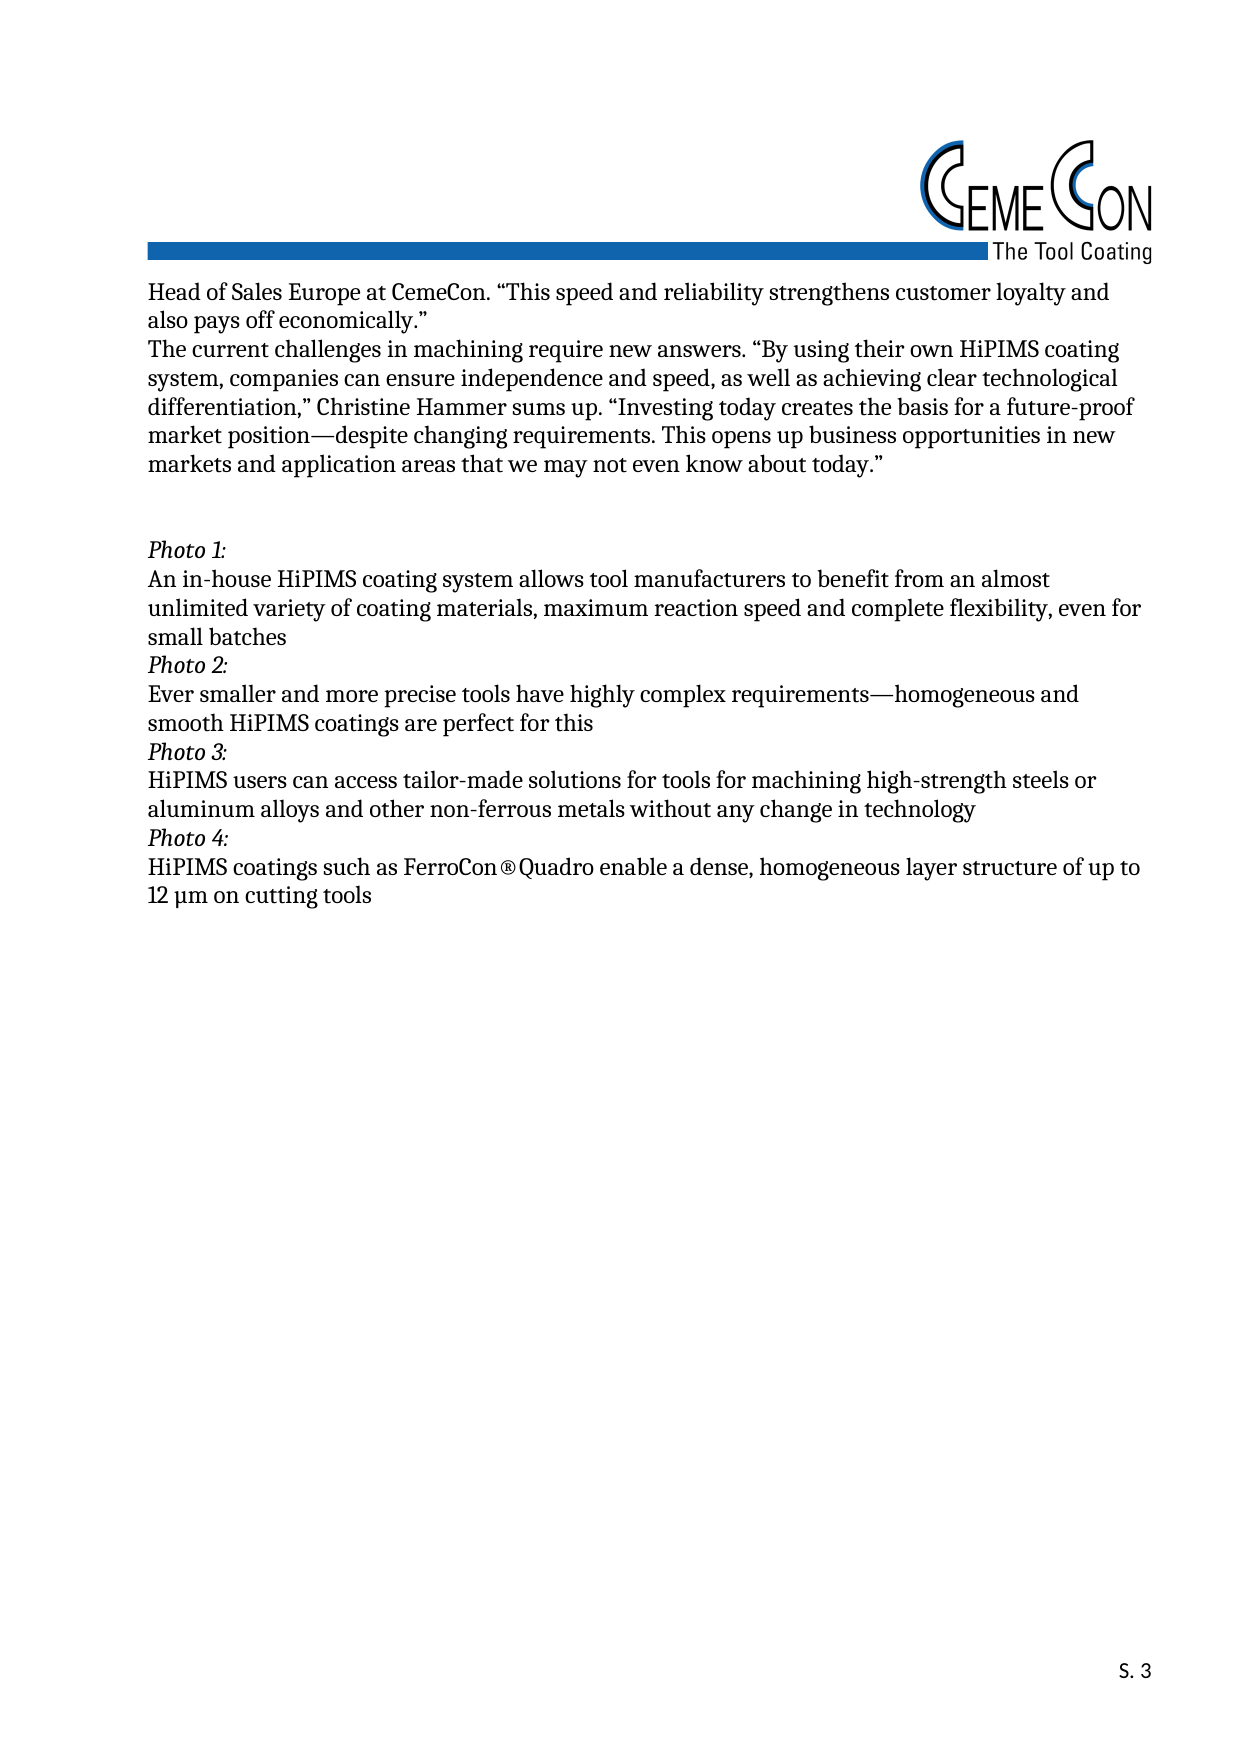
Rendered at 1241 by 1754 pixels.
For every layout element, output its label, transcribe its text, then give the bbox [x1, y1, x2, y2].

text HiPIMS users can access tailor-made solutions for tools for machining high-strength steels or aluminum alloys and other non-ferrous metals without any change in technology [148, 766, 1152, 824]
picture [917, 140, 1154, 265]
text Photo 2: [148, 651, 1152, 680]
text Ever smaller and more precise tools have highly complex requirements—homogeneous and smooth HiPIMS coatings are perfect for this [148, 680, 1152, 738]
text An in-house HiPIMS coating system allows tool manufacturers to benefit from an almost unlimited variety of coating materials, maximum reaction speed and complete flexibility, even for small batches [148, 565, 1152, 651]
text Photo 3: [148, 738, 1152, 766]
text Photo 1: [148, 536, 1152, 565]
text HiPIMS coatings such as FerroCon®Quadro enable a dense, homogeneous layer structure of up to 12 µm on cutting tools [148, 853, 1152, 910]
text The current challenges in machining require new answers. “By using their own HiPIMS coating system, companies can ensure independence and speed, as well as achieving clear technological differentiation,” Christine Hammer sums up. “Investing today creates the basis for a future-proof market position—despite changing requirements. This opens up business opportunities in new markets and application areas that we may not even know about today.” [148, 335, 1152, 479]
text Photo 4: [148, 824, 1152, 853]
